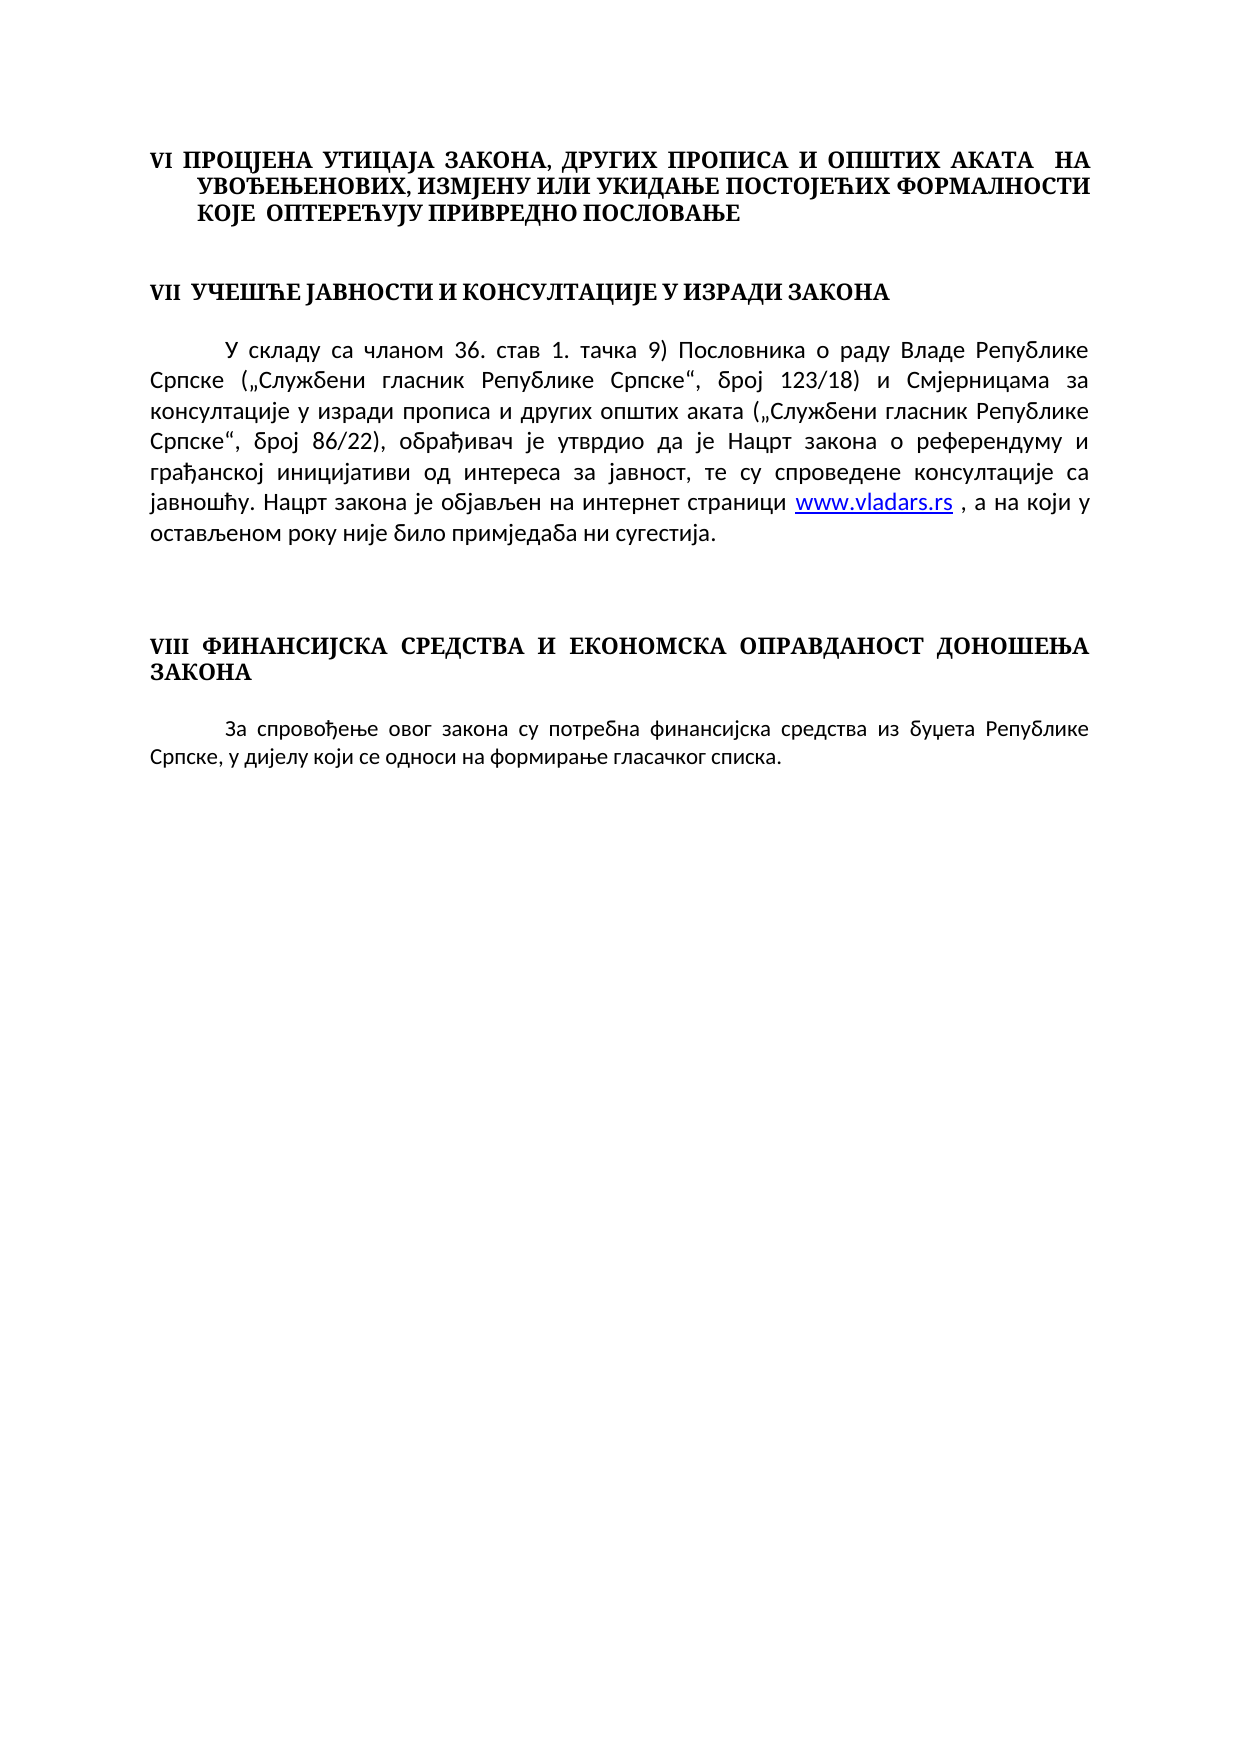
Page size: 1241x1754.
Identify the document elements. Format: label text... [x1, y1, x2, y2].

text VI ПРОЦЈЕНА УТИЦАЈА ЗАКОНА, ДРУГИХ ПРОПИСА И ОПШТИХ АКАТА НА УВОЂЕЊЕНОВИХ, ИЗМЈЕНУ ИЛИ УКИДАЊЕ ПОСТОЈЕЋИХ ФОРМАЛНОСТИ КОЈЕ ОПТЕРЕЋУЈУ ПРИВРЕДНО ПОСЛОВАЊЕ [150, 148, 1090, 227]
text За спровођење овог закона су потребна финансијска средства из буџета Републике Српске, у дијелу који се односи на формирање гласачког списка. [150, 714, 1090, 770]
text VII УЧЕШЋЕ ЈАВНОСТИ И КОНСУЛТАЦИЈЕ У ИЗРАДИ ЗАКОНА [150, 279, 1090, 306]
text У складу са чланом 36. став 1. тачка 9) Пословника о раду Владе Републике Српске („Службени гласник Републике Српске“, број 123/18) и Смјерницама за консултације у изради прописа и других општих аката („Службени гласник Републике Српске“, број 86/22), обрађивач је утврдио да је Нацрт закона о референдуму и грађанској иницијативи од интереса за јавност, те су спроведене консултације са јавношћу. Нацрт закона је објављен на интернет страници www.vladars.rs , а на који у остављеном року није било примједаба ни сугестија. [150, 334, 1090, 547]
text VIII ФИНАНСИЈСКА СРЕДСТВА И ЕКОНОМСКА ОПРАВДАНОСТ ДОНОШЕЊА ЗАКОНА [150, 634, 1090, 686]
